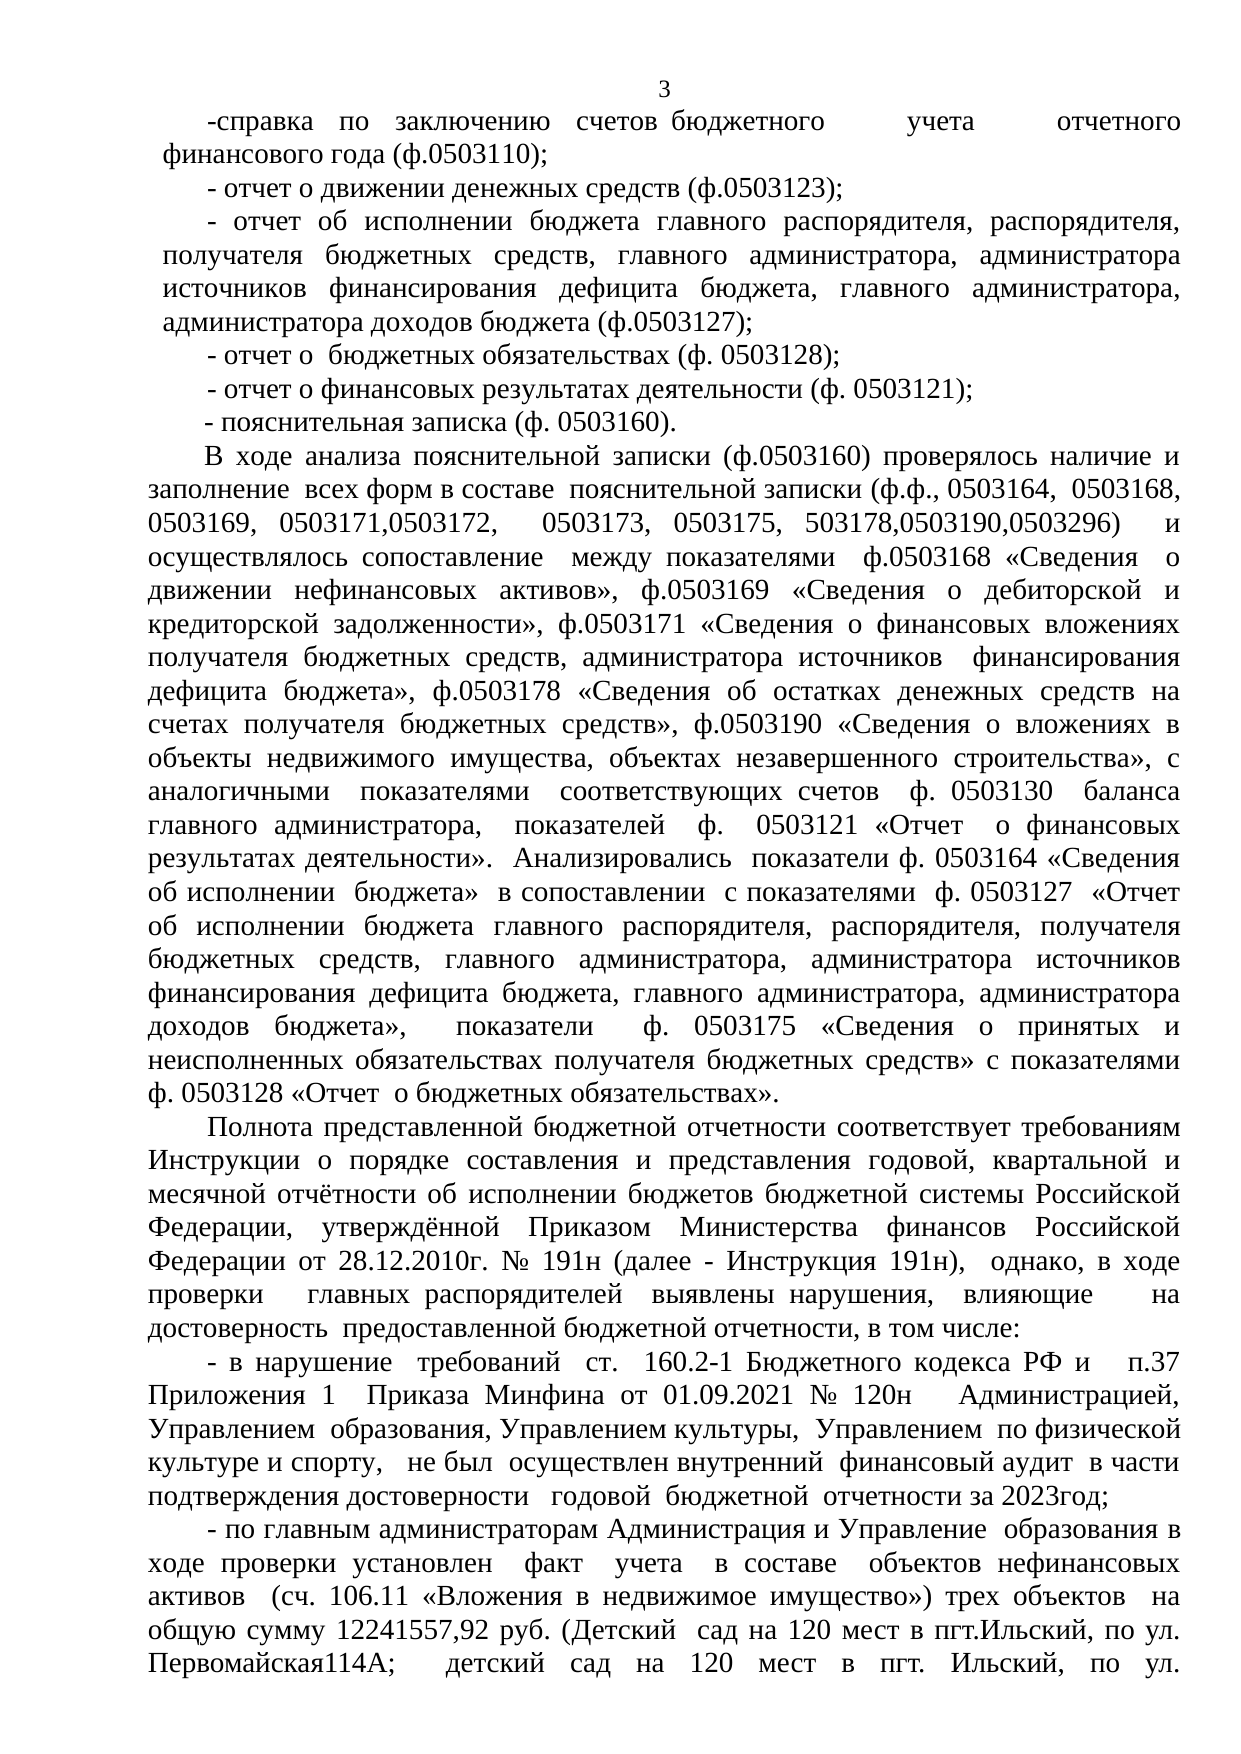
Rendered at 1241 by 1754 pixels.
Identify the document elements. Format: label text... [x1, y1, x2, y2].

text В ходе анализа пояснительной записки (ф.0503160) проверялось наличие и заполнение всех форм в составе пояснительной записки (ф.ф., 0503164, 0503168, 0503169, 0503171,0503172, 0503173, 0503175, 503178,0503190,0503296) и осуществлялось сопоставление между показателями ф.0503168 «Сведения о движении нефинансовых активов», ф.0503169 «Сведения о дебиторской и кредиторской задолженности», ф.0503171 «Сведения о финансовых вложениях получателя бюджетных средств, администратора источников финансирования дефицита бюджета», ф.0503178 «Сведения об остатках денежных средств на счетах получателя бюджетных средств», ф.0503190 «Сведения о вложениях в объекты недвижимого имущества, объектах незавершенного строительства», с аналогичными показателями соответствующих счетов ф. 0503130 баланса главного администратора, показателей ф. 0503121 «Отчет о финансовых результатах деятельности». Анализировались показатели ф. 0503164 «Сведения об исполнении бюджета» в сопоставлении с показателями ф. 0503127 «Отчет об исполнении бюджета главного распорядителя, распорядителя, получателя бюджетных средств, главного администратора, администратора источников финансирования дефицита бюджета, главного администратора, администратора доходов бюджета», показатели ф. 0503175 «Сведения о принятых и неисполненных обязательствах получателя бюджетных средств» с показателями ф. 0503128 «Отчет о бюджетных обязательствах». [148, 438, 1181, 1109]
text Полнота представленной бюджетной отчетности соответствует требованиям Инструкции о порядке составления и представления годовой, квартальной и месячной отчётности об исполнении бюджетов бюджетной системы Российской Федерации, утверждённой Приказом Министерства финансов Российской Федерации от 28.12.2010г. № 191н (далее - Инструкция 191н), однако, в ходе проверки главных распорядителей выявлены нарушения, влияющие на достоверность предоставленной бюджетной отчетности, в том числе: [148, 1109, 1181, 1344]
text - отчет о движении денежных средств (ф.0503123); [162, 170, 1181, 203]
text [148, 1511, 1181, 1679]
text - отчет об исполнении бюджета главного распорядителя, распорядителя, получателя бюджетных средств, главного администратора, администратора источников финансирования дефицита бюджета, главного администратора, администратора доходов бюджета (ф.0503127); [162, 203, 1181, 337]
text -справка по заключению счетов бюджетного учета отчетного финансового года (ф.0503110); [162, 103, 1181, 170]
text - отчет о бюджетных обязательствах (ф. 0503128); [162, 337, 1181, 371]
text - пояснительная записка (ф. 0503160). [148, 404, 1181, 438]
text - отчет о финансовых результатах деятельности (ф. 0503121); [162, 371, 1181, 404]
text - в нарушение требований ст. 160.2-1 Бюджетного кодекса РФ и п.37 Приложения 1 Приказа Минфина от 01.09.2021 № 120н Администрацией, Управлением образования, Управлением культуры, Управлением по физической культуре и спорту, не был осуществлен внутренний финансовый аудит в части подтверждения достоверности годовой бюджетной отчетности за 2023год; [148, 1344, 1181, 1511]
